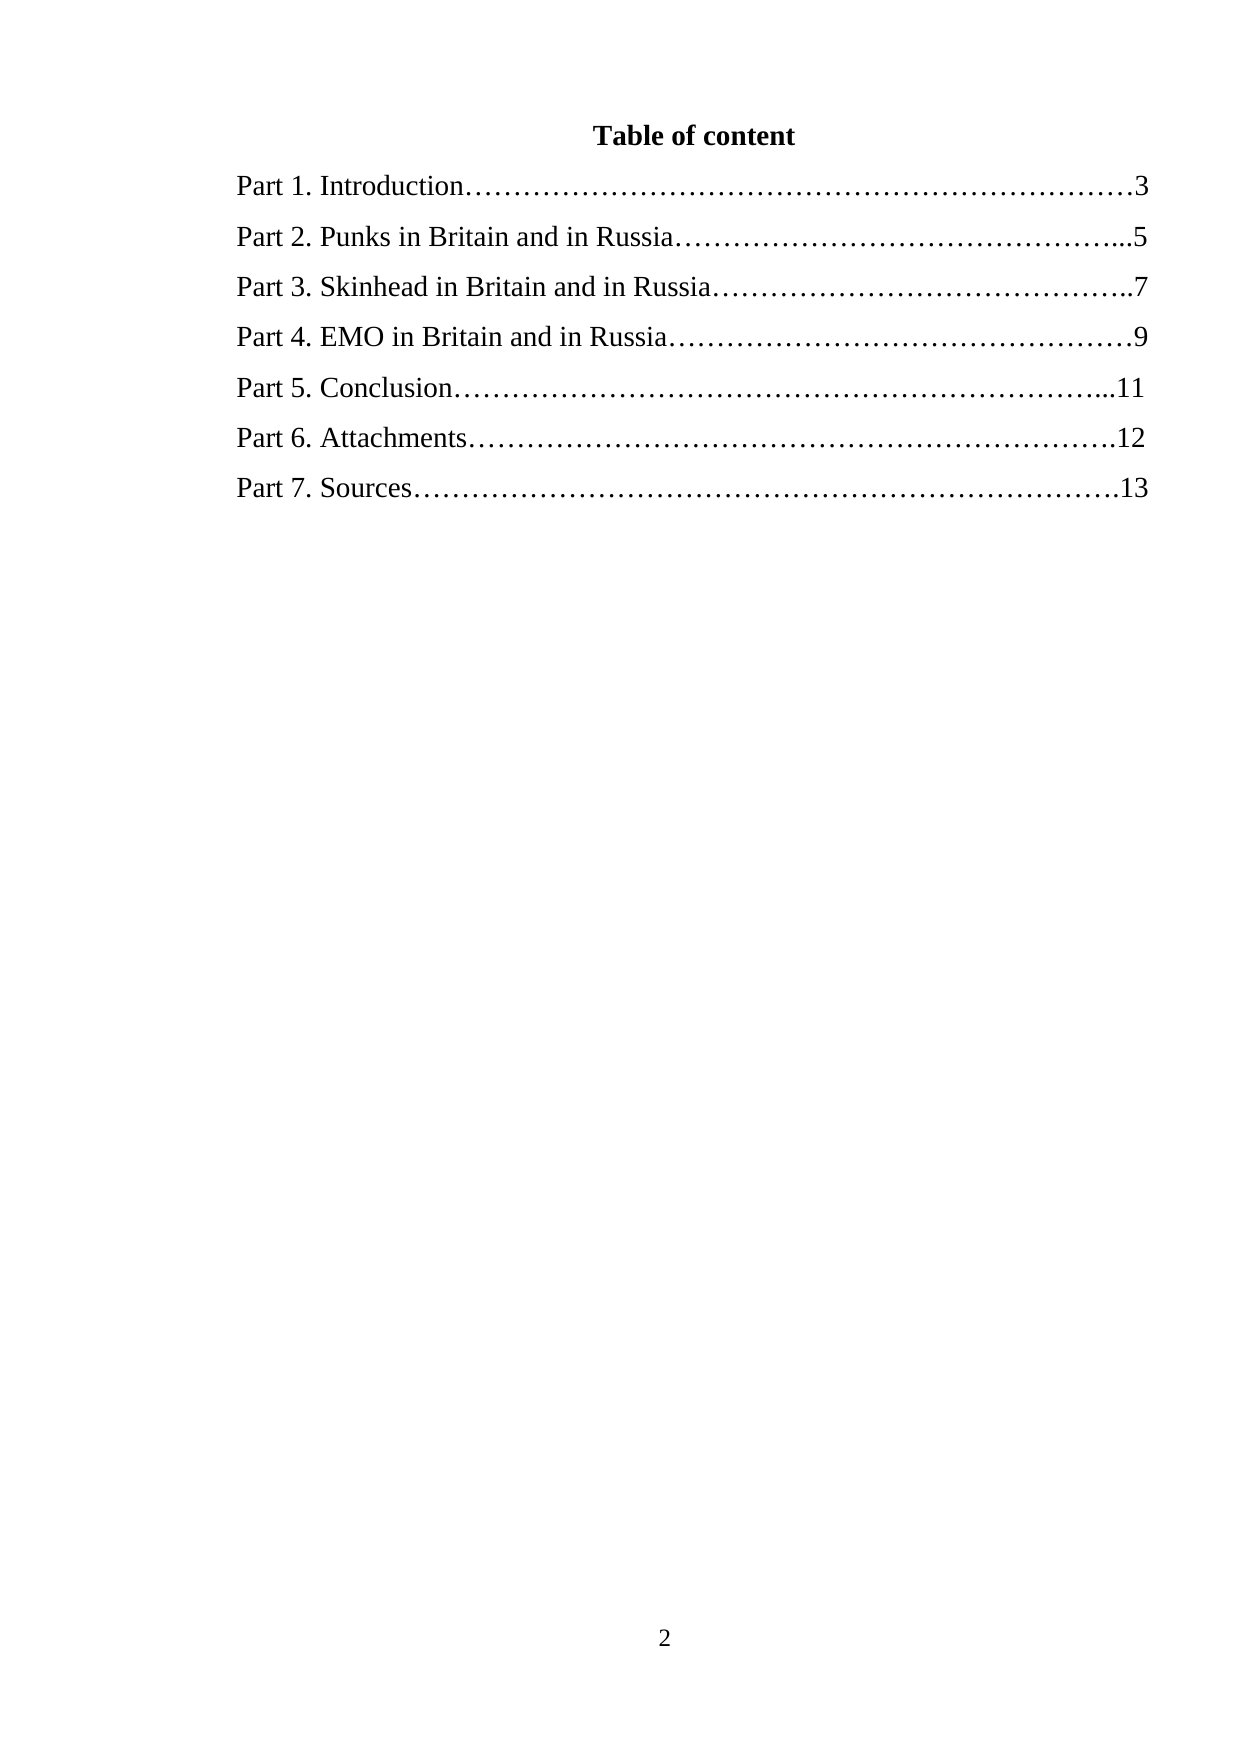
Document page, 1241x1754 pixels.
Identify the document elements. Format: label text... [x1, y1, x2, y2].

text Part 1. Introduction……………………………………………………………3 [177, 168, 1152, 202]
text Part 3. Skinhead in Britain and in Russia……………………………………..7 [177, 269, 1152, 303]
text Part 6. Attachments………………………………………………………….12 [177, 420, 1152, 453]
text Table of content [177, 118, 1152, 152]
text Part 4. EMO in Britain and in Russia…………………………………………9 [177, 319, 1152, 353]
text Part 5. Conclusion…………………………………………………………...11 [177, 370, 1152, 403]
text Part 7. Sources……………………………………………………………….13 [177, 470, 1152, 504]
text Part 2. Punks in Britain and in Russia………………………………………...5 [177, 219, 1152, 252]
